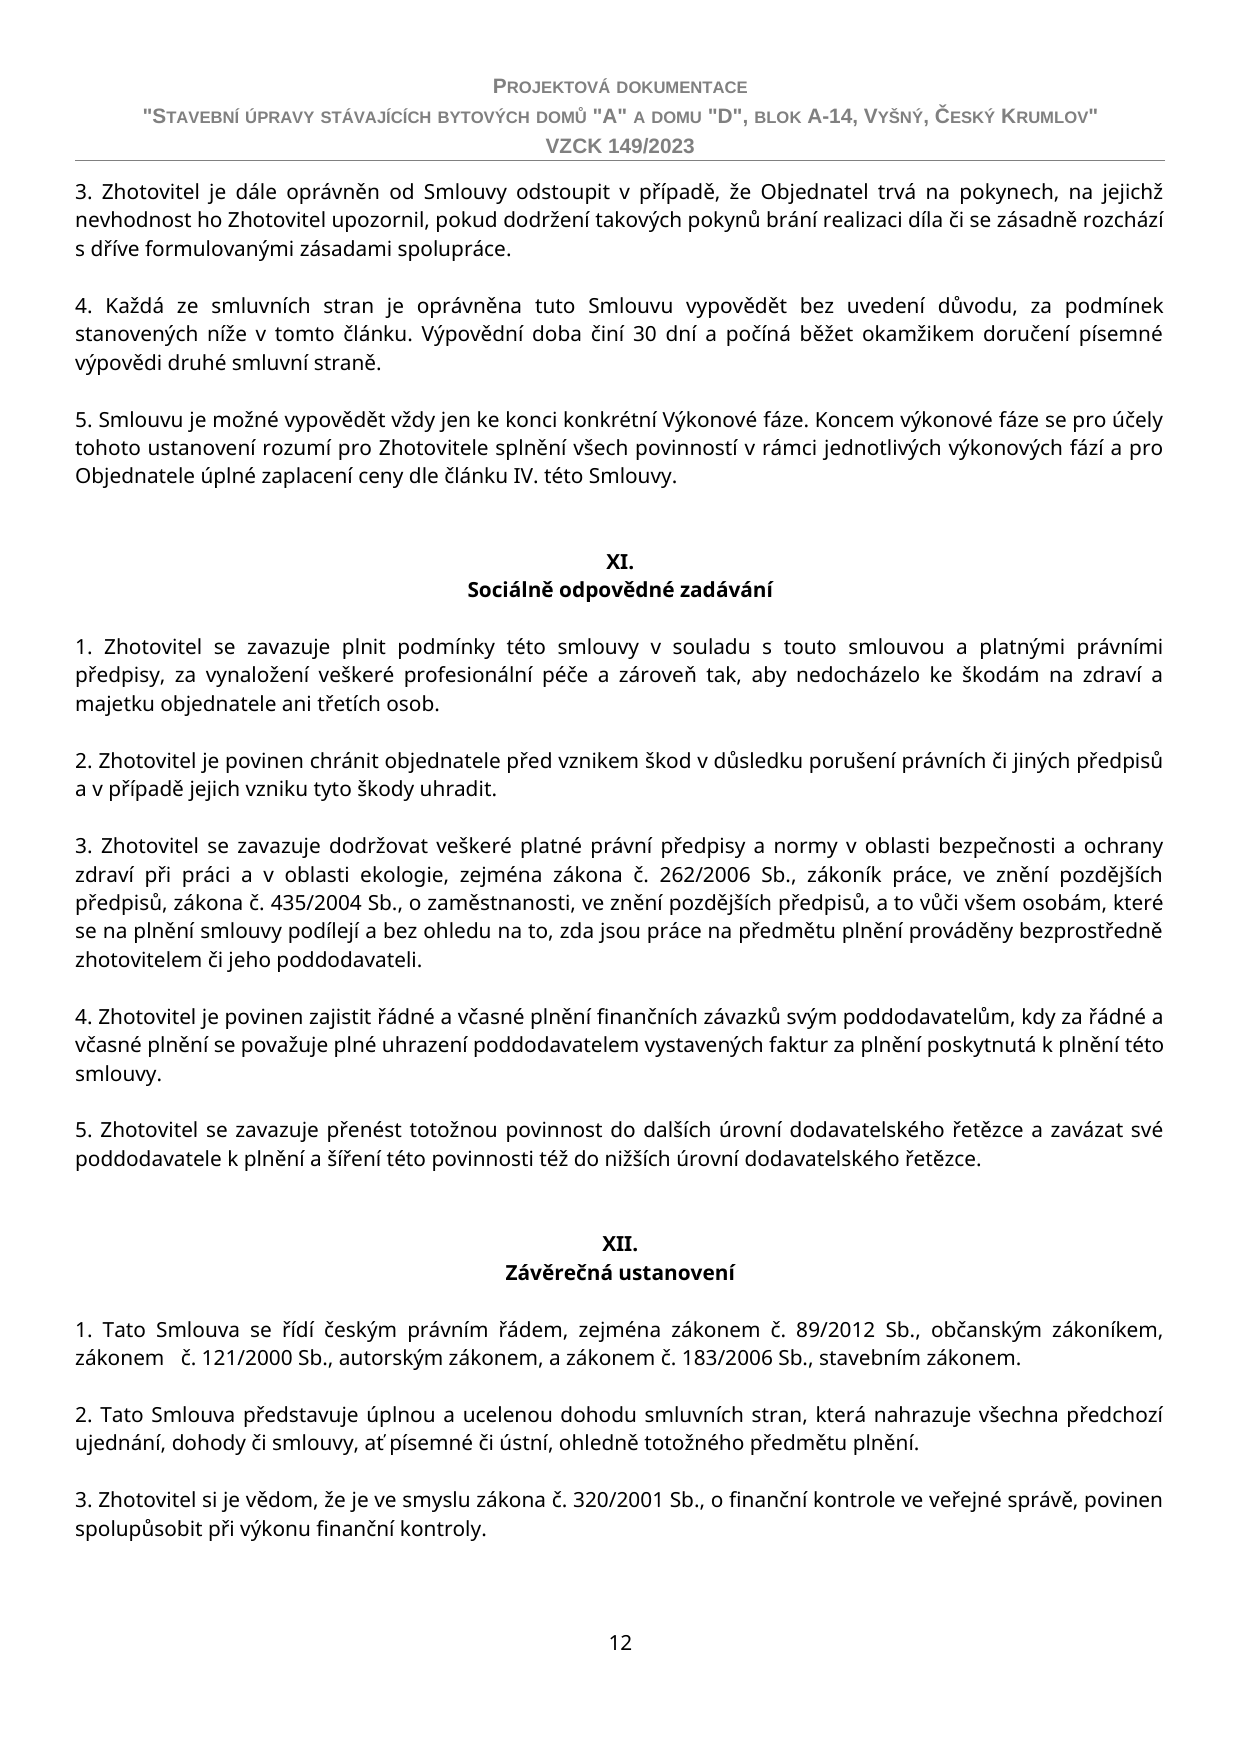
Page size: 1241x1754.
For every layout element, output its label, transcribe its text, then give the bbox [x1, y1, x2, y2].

text 1. Zhotovitel se zavazuje plnit podmínky této smlouvy v souladu s touto smlouvou a platnými právními předpisy, za vynaložení veškeré profesionální péče a zároveň tak, aby nedocházelo ke škodám na zdraví a majetku objednatele ani třetích osob. [75, 632, 1165, 717]
text 2. Zhotovitel je povinen chránit objednatele před vznikem škod v důsledku porušení právních či jiných předpisů a v případě jejich vzniku tyto škody uhradit. [75, 746, 1165, 803]
text Sociálně odpovědné zadávání [75, 575, 1165, 604]
text 3. Zhotovitel je dále oprávněn od Smlouvy odstoupit v případě, že Objednatel trvá na pokynech, na jejichž nevhodnost ho Zhotovitel upozornil, pokud dodržení takových pokynů brání realizaci díla či se zásadně rozchází s dříve formulovanými zásadami spolupráce. [75, 177, 1165, 262]
text 5. Zhotovitel se zavazuje přenést totožnou povinnost do dalších úrovní dodavatelského řetězce a zavázat své poddodavatele k plnění a šíření této povinnosti též do nižších úrovní dodavatelského řetězce. [75, 1116, 1165, 1172]
text 5. Smlouvu je možné vypovědět vždy jen ke konci konkrétní Výkonové fáze. Koncem výkonové fáze se pro účely tohoto ustanovení rozumí pro Zhotovitele splnění všech povinností v rámci jednotlivých výkonových fází a pro Objednatele úplné zaplacení ceny dle článku IV. této Smlouvy. [75, 405, 1165, 490]
text 4. Každá ze smluvních stran je oprávněna tuto Smlouvu vypovědět bez uvedení důvodu, za podmínek stanovených níže v tomto článku. Výpovědní doba činí 30 dní a počíná běžet okamžikem doručení písemné výpovědi druhé smluvní straně. [75, 291, 1165, 376]
text 3. Zhotovitel si je vědom, že je ve smyslu zákona č. 320/2001 Sb., o finanční kontrole ve veřejné správě, povinen spolupůsobit při výkonu finanční kontroly. [75, 1485, 1165, 1542]
text Závěrečná ustanovení [75, 1258, 1165, 1286]
text XII. [75, 1229, 1165, 1258]
text 4. Zhotovitel je povinen zajistit řádné a včasné plnění finančních závazků svým poddodavatelům, kdy za řádné a včasné plnění se považuje plné uhrazení poddodavatelem vystavených faktur za plnění poskytnutá k plnění této smlouvy. [75, 1002, 1165, 1087]
text 1. Tato Smlouva se řídí českým právním řádem, zejména zákonem č. 89/2012 Sb., občanským zákoníkem, zákonem č. 121/2000 Sb., autorským zákonem, a zákonem č. 183/2006 Sb., stavebním zákonem. [75, 1315, 1165, 1372]
text 3. Zhotovitel se zavazuje dodržovat veškeré platné právní předpisy a normy v oblasti bezpečnosti a ochrany zdraví při práci a v oblasti ekologie, zejména zákona č. 262/2006 Sb., zákoník práce, ve znění pozdějších předpisů, zákona č. 435/2004 Sb., o zaměstnanosti, ve znění pozdějších předpisů, a to vůči všem osobám, které se na plnění smlouvy podílejí a bez ohledu na to, zda jsou práce na předmětu plnění prováděny bezprostředně zhotovitelem či jeho poddodavateli. [75, 831, 1165, 973]
text 2. Tato Smlouva představuje úplnou a ucelenou dohodu smluvních stran, která nahrazuje všechna předchozí ujednání, dohody či smlouvy, ať písemné či ústní, ohledně totožného předmětu plnění. [75, 1400, 1165, 1457]
text XI. [75, 547, 1165, 575]
